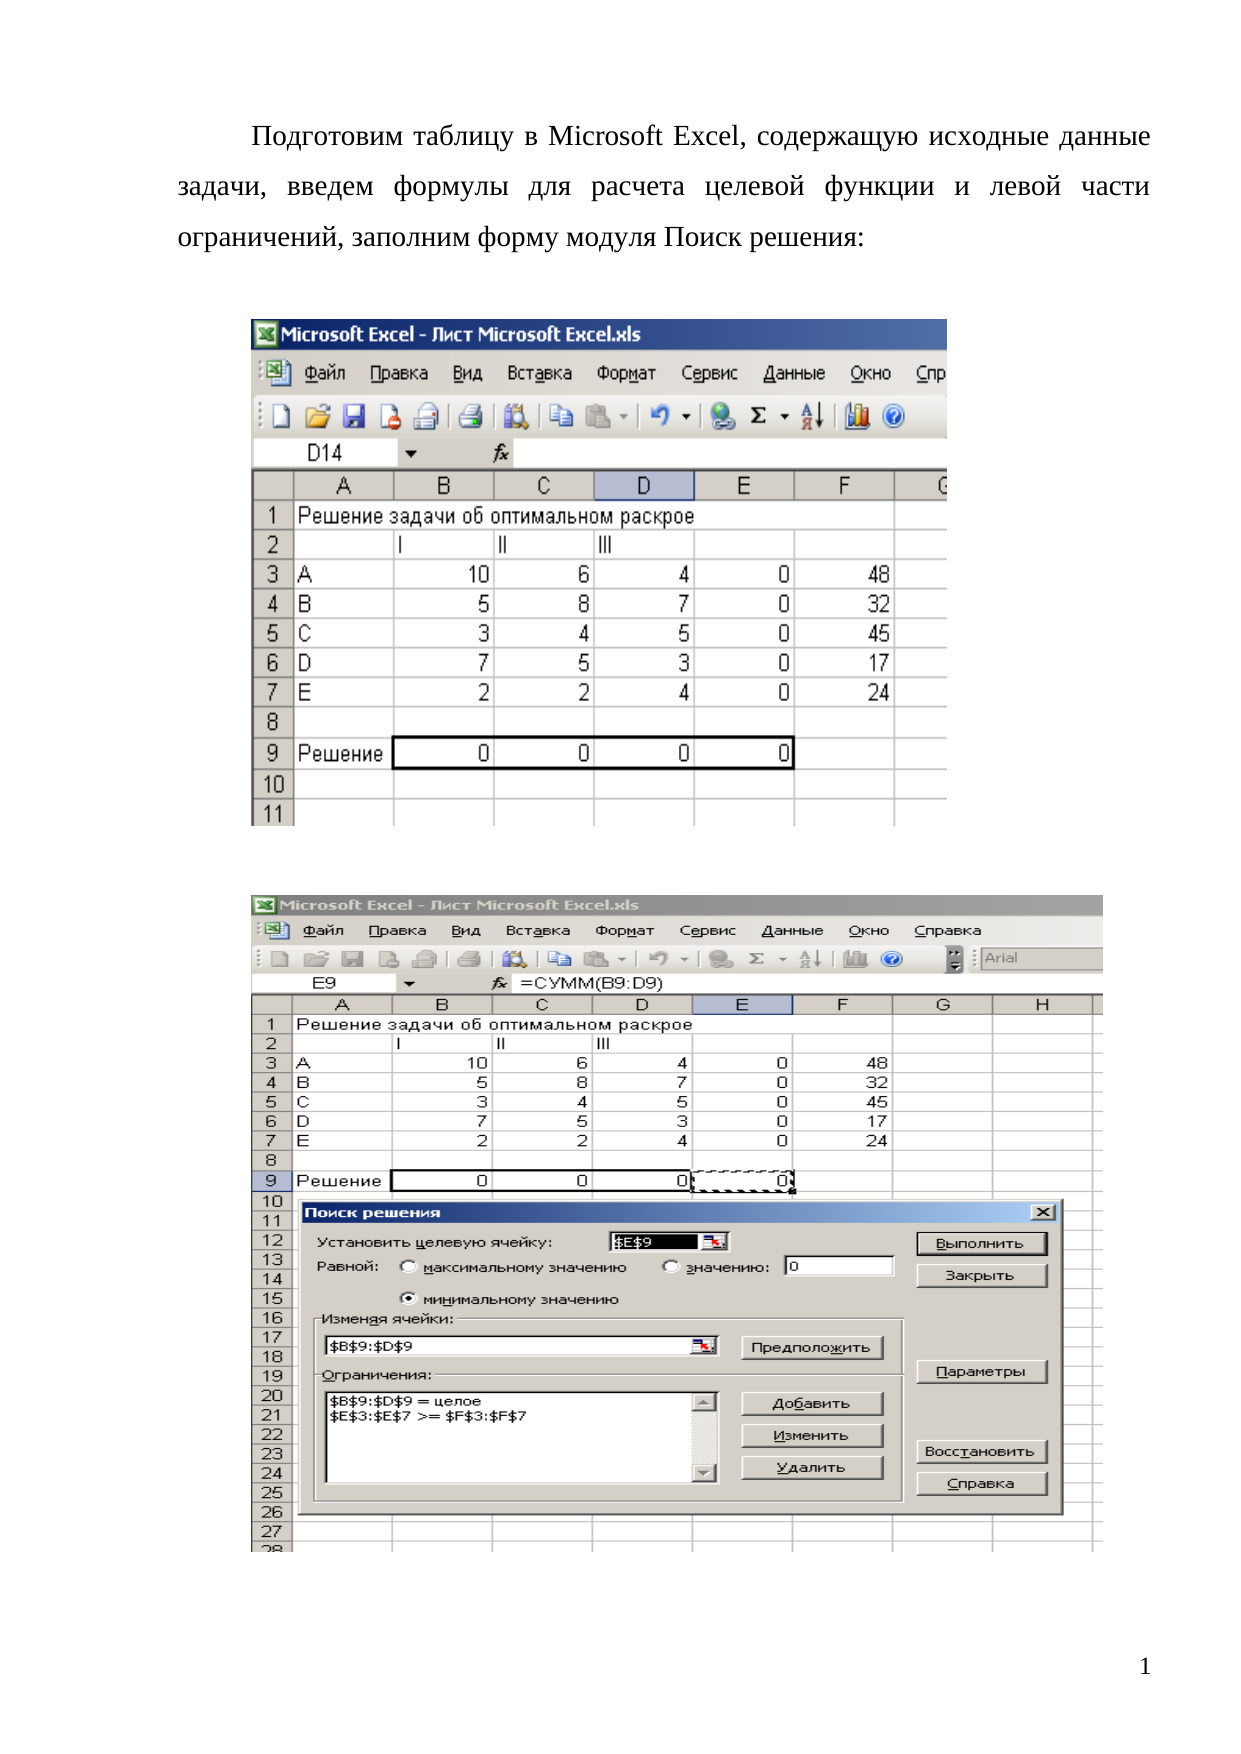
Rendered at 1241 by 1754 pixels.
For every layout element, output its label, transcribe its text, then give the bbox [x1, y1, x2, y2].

picture [251, 895, 1103, 1552]
picture [251, 319, 947, 826]
text Подготовим таблицу в Microsoft Excel, содержащую исходные данные задачи, введем формулы для расчета целевой функции и левой части ограничений, заполним форму модуля Поиск решения: [177, 118, 1152, 252]
